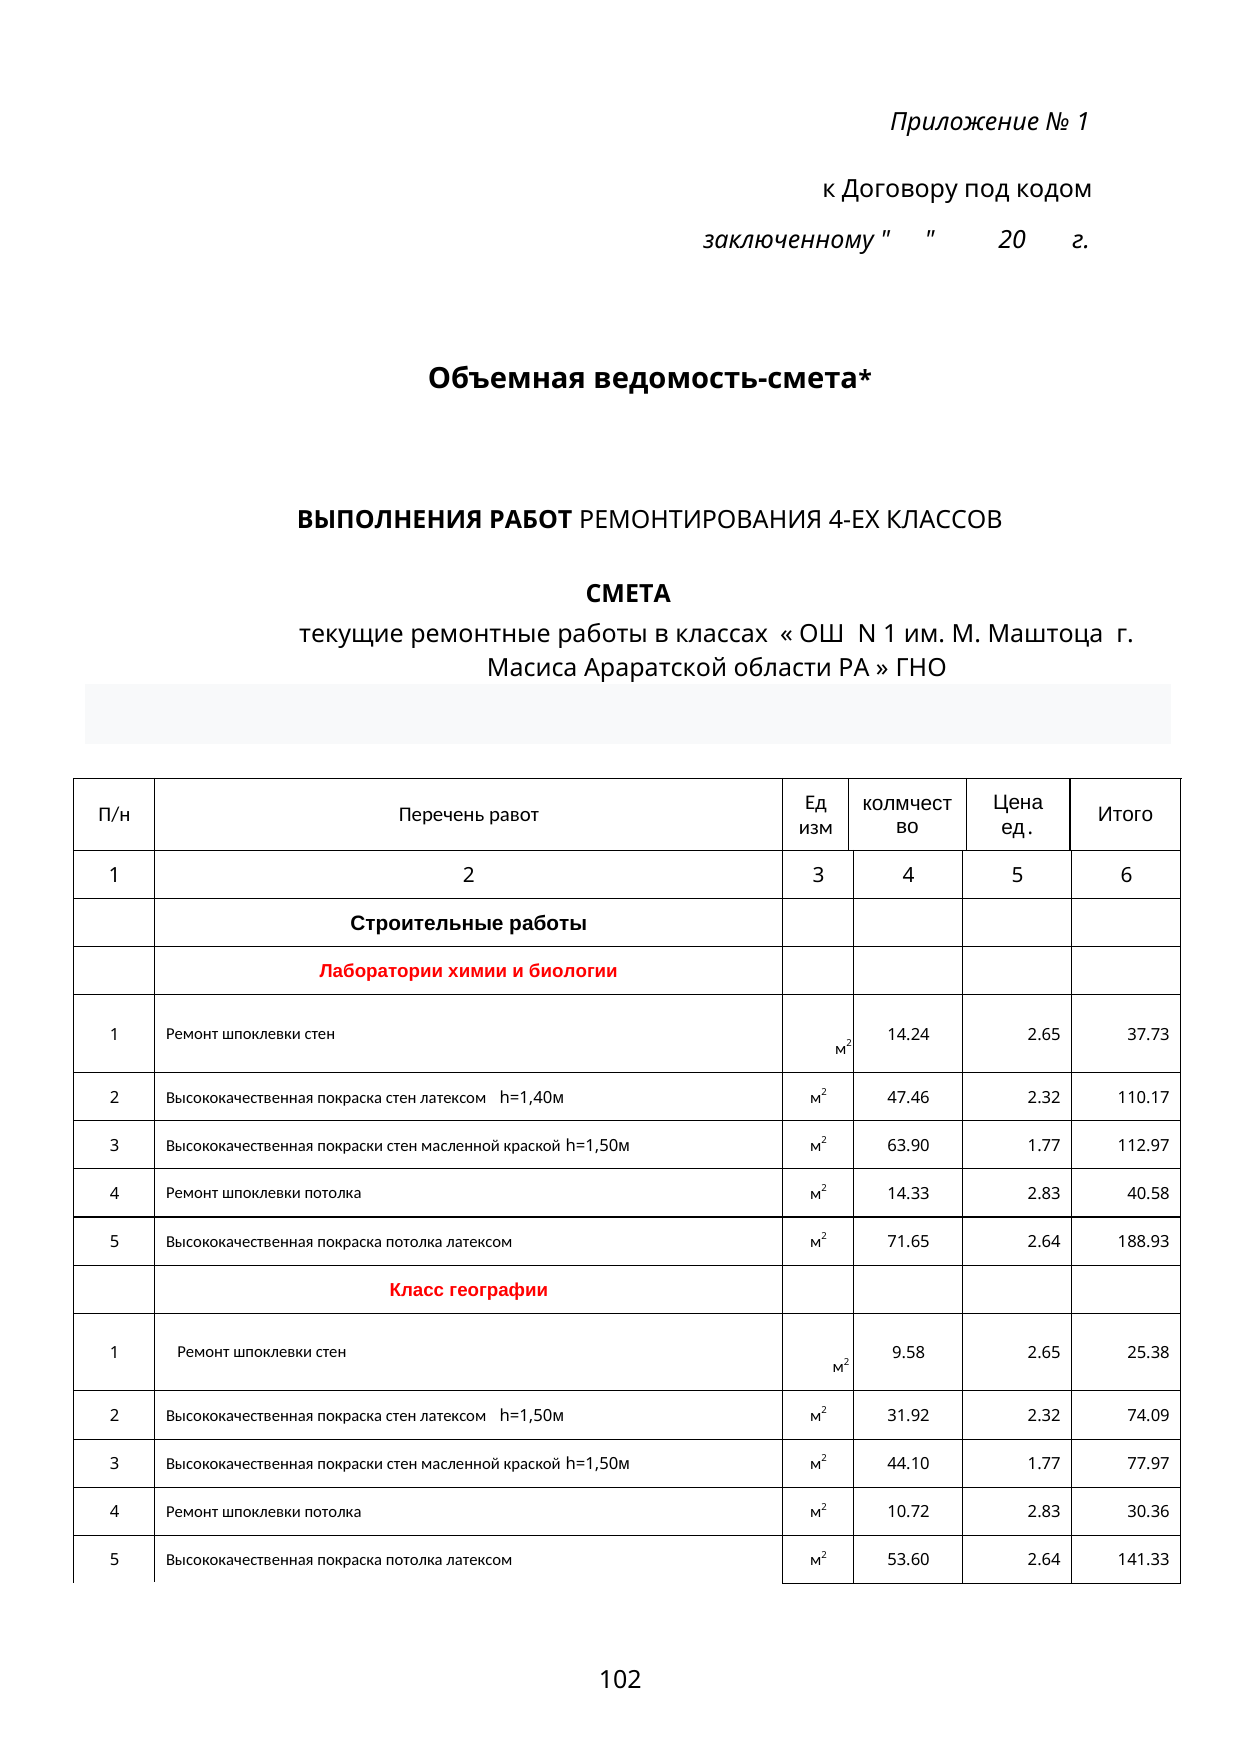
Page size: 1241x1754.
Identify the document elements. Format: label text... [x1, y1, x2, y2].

table_cell 9.58 [854, 1314, 962, 1390]
table_cell Ед изм [783, 779, 848, 850]
table_cell 2 [74, 1073, 154, 1120]
table_cell Высококачественная покраска стен латексом h=1,50м [155, 1391, 782, 1438]
table_cell [155, 1314, 782, 1390]
table_cell 37.73 [1072, 995, 1180, 1072]
table_header СМЕТА [74, 569, 1182, 616]
table_cell [783, 899, 853, 946]
table_cell 1.77 [963, 1440, 1071, 1487]
table_cell 44.10 [854, 1440, 962, 1487]
table_cell Высококачественная покраски стен масленной краской h=1,50м [155, 1121, 782, 1168]
table_cell 2.64 [963, 1536, 1071, 1583]
table_cell 25.38 [1072, 1314, 1180, 1390]
table_cell 1 [74, 995, 154, 1072]
table_cell Цена ед․ [967, 779, 1069, 850]
table_cell [783, 947, 853, 994]
table_cell 40.58 [1072, 1169, 1180, 1216]
table_cell [783, 1314, 853, 1390]
table_cell Высококачественная покраска стен латексом h=1,40м [155, 1073, 782, 1120]
table_cell колмчество [849, 779, 966, 850]
table_cell м2 [783, 1391, 853, 1438]
table_cell 2 [155, 851, 782, 898]
table_cell 2.32 [963, 1391, 1071, 1438]
table_cell [854, 899, 962, 946]
table_cell [74, 899, 154, 946]
table_cell 2 [74, 1391, 154, 1438]
table_cell м2 [783, 1121, 853, 1168]
table_cell 3 [74, 1121, 154, 1168]
table_cell Итого [1071, 779, 1180, 850]
table_cell м2 [783, 1218, 853, 1264]
table_cell Ремонт шпоклевки потолка [155, 1488, 782, 1535]
table_cell Ремонт шпоклевки потолка [155, 1169, 782, 1216]
table_cell 2.65 [963, 995, 1071, 1072]
table_cell 71.65 [854, 1218, 962, 1264]
table_cell 6 [1072, 851, 1180, 898]
table_cell 3 [783, 851, 853, 898]
table_cell Ремонт шпоклевки стен [155, 995, 782, 1072]
table_cell 14.33 [854, 1169, 962, 1216]
table_cell [963, 899, 1071, 946]
table_cell [854, 947, 962, 994]
table_cell 77.97 [1072, 1440, 1180, 1487]
table_cell Строительные работы [155, 899, 782, 946]
text к Договору под кодом заключенному " " 20 г. [148, 171, 1092, 256]
table_cell 188.93 [1072, 1218, 1180, 1264]
table_cell м2 [783, 1536, 853, 1583]
table_cell 112.97 [1072, 1121, 1180, 1168]
table_cell 4 [74, 1169, 154, 1216]
table_cell м2 [783, 1440, 853, 1487]
table_cell 2.64 [963, 1218, 1071, 1264]
table_cell 30.36 [1072, 1488, 1180, 1535]
table_cell текущие ремонтные работы в классах « ОШ N 1 им. М. Маштоца г. Масиса Араратской области РА » ГНО [74, 616, 1182, 778]
table_cell П/н [74, 779, 154, 850]
table_cell 1.77 [963, 1121, 1071, 1168]
table_cell 5 [963, 851, 1071, 898]
table_cell 4 [854, 851, 962, 898]
table_cell 53.60 [854, 1536, 962, 1583]
table_cell 63.90 [854, 1121, 962, 1168]
table_cell Лаборатории химии и биологии [155, 947, 782, 994]
table_cell 1 [74, 1314, 154, 1390]
table_cell 110.17 [1072, 1073, 1180, 1120]
table_cell [1072, 1266, 1180, 1313]
table_cell 4 [74, 1488, 154, 1535]
table_cell [74, 947, 154, 994]
table_cell м2 [783, 1073, 853, 1120]
table_cell 14.24 [854, 995, 962, 1072]
table_cell 1 [74, 851, 154, 898]
table_cell [963, 1266, 1071, 1313]
table_cell 2.83 [963, 1488, 1071, 1535]
table_cell 2.32 [963, 1073, 1071, 1120]
table_cell 5 [74, 1536, 154, 1583]
table_cell м2 [783, 1488, 853, 1535]
table_cell Перечень равот [155, 779, 782, 850]
table_cell [783, 1266, 853, 1313]
table_cell 47.46 [854, 1073, 962, 1120]
table_cell [1072, 947, 1180, 994]
table_cell м2 [783, 1169, 853, 1216]
table_cell [963, 947, 1071, 994]
text ВЫПОЛНЕНИЯ РАБОТ РЕМОНТИРОВАНИЯ 4-ЕХ КЛАССОВ [148, 501, 1092, 536]
table_cell Высококачественная покраска потолка латексом [155, 1536, 782, 1583]
table_cell 141.33 [1072, 1536, 1180, 1583]
table_cell Высококачественная покраски стен масленной краской h=1,50м [155, 1440, 782, 1487]
table_cell Класс географии [155, 1266, 782, 1313]
table_cell [74, 1266, 154, 1313]
table_cell [783, 995, 853, 1072]
text Приложение № 1 [148, 103, 1092, 137]
table_cell Высококачественная покраска потолка латексом [155, 1218, 782, 1264]
table_cell 74.09 [1072, 1391, 1180, 1438]
table_cell 10.72 [854, 1488, 962, 1535]
table_cell 3 [74, 1440, 154, 1487]
table_cell 2.65 [963, 1314, 1071, 1390]
table_cell 2.83 [963, 1169, 1071, 1216]
table_cell [1072, 899, 1180, 946]
table_cell [854, 1266, 962, 1313]
text Объемная ведомость-смета* [148, 358, 1092, 397]
table_cell 5 [74, 1218, 154, 1264]
table_cell 31.92 [854, 1391, 962, 1438]
